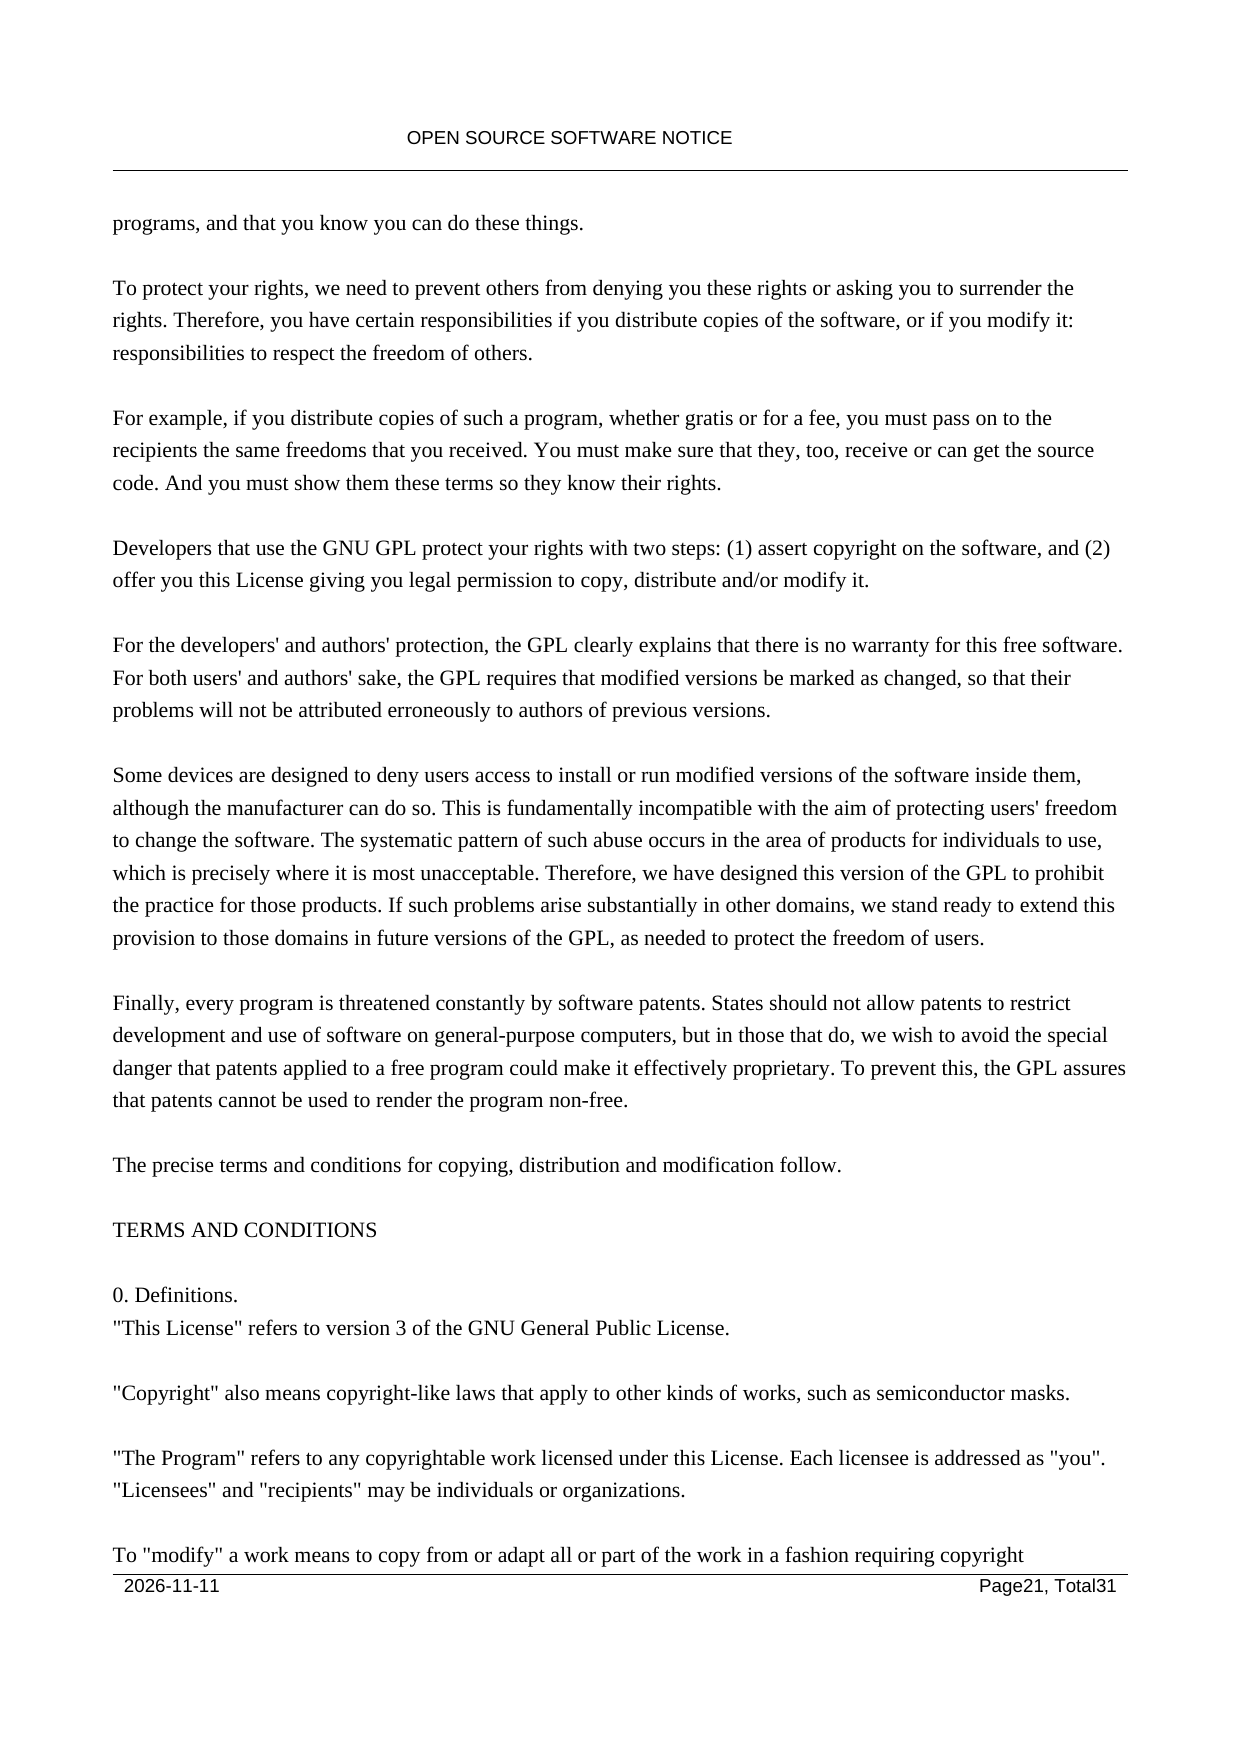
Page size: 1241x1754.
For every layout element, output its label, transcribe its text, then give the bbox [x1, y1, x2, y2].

text To protect your rights, we need to prevent others from denying you these rights or asking you to surrender the rights. Therefore, you have certain responsibilities if you distribute copies of the software, or if you modify it: responsibilities to respect the freedom of others. [112, 271, 1128, 369]
text 0. Definitions. [112, 1279, 1128, 1311]
text Finally, every program is threatened constantly by software patents. States should not allow patents to restrict development and use of software on general-purpose computers, but in those that do, we wish to avoid the special danger that patents applied to a free program could make it effectively proprietary. To prevent this, the GPL assures that patents cannot be used to render the program non-free. [112, 986, 1128, 1116]
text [112, 206, 1128, 239]
text "The Program" refers to any copyrightable work licensed under this License. Each licensee is addressed as "you". "Licensees" and "recipients" may be individuals or organizations. [112, 1441, 1128, 1506]
text TERMS AND CONDITIONS [112, 1214, 1128, 1246]
text Some devices are designed to deny users access to install or run modified versions of the software inside them, although the manufacturer can do so. This is fundamentally incompatible with the aim of protecting users' freedom to change the software. The systematic pattern of such abuse occurs in the area of products for individuals to use, which is precisely where it is most unacceptable. Therefore, we have designed this version of the GPL to prohibit the practice for those products. If such problems arise substantially in other domains, we stand ready to extend this provision to those domains in future versions of the GPL, as needed to protect the freedom of users. [112, 759, 1128, 954]
text The precise terms and conditions for copying, distribution and modification follow. [112, 1149, 1128, 1181]
text "This License" refers to version 3 of the GNU General Public License. [112, 1311, 1128, 1344]
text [112, 1539, 1128, 1571]
text "Copyright" also means copyright-like laws that apply to other kinds of works, such as semiconductor masks. [112, 1376, 1128, 1409]
text For the developers' and authors' protection, the GPL clearly explains that there is no warranty for this free software. For both users' and authors' sake, the GPL requires that modified versions be marked as changed, so that their problems will not be attributed erroneously to authors of previous versions. [112, 629, 1128, 726]
text For example, if you distribute copies of such a program, whether gratis or for a fee, you must pass on to the recipients the same freedoms that you received. You must make sure that they, too, receive or can get the source code. And you must show them these terms so they know their rights. [112, 401, 1128, 499]
text Developers that use the GNU GPL protect your rights with two steps: (1) assert copyright on the software, and (2) offer you this License giving you legal permission to copy, distribute and/or modify it. [112, 531, 1128, 596]
